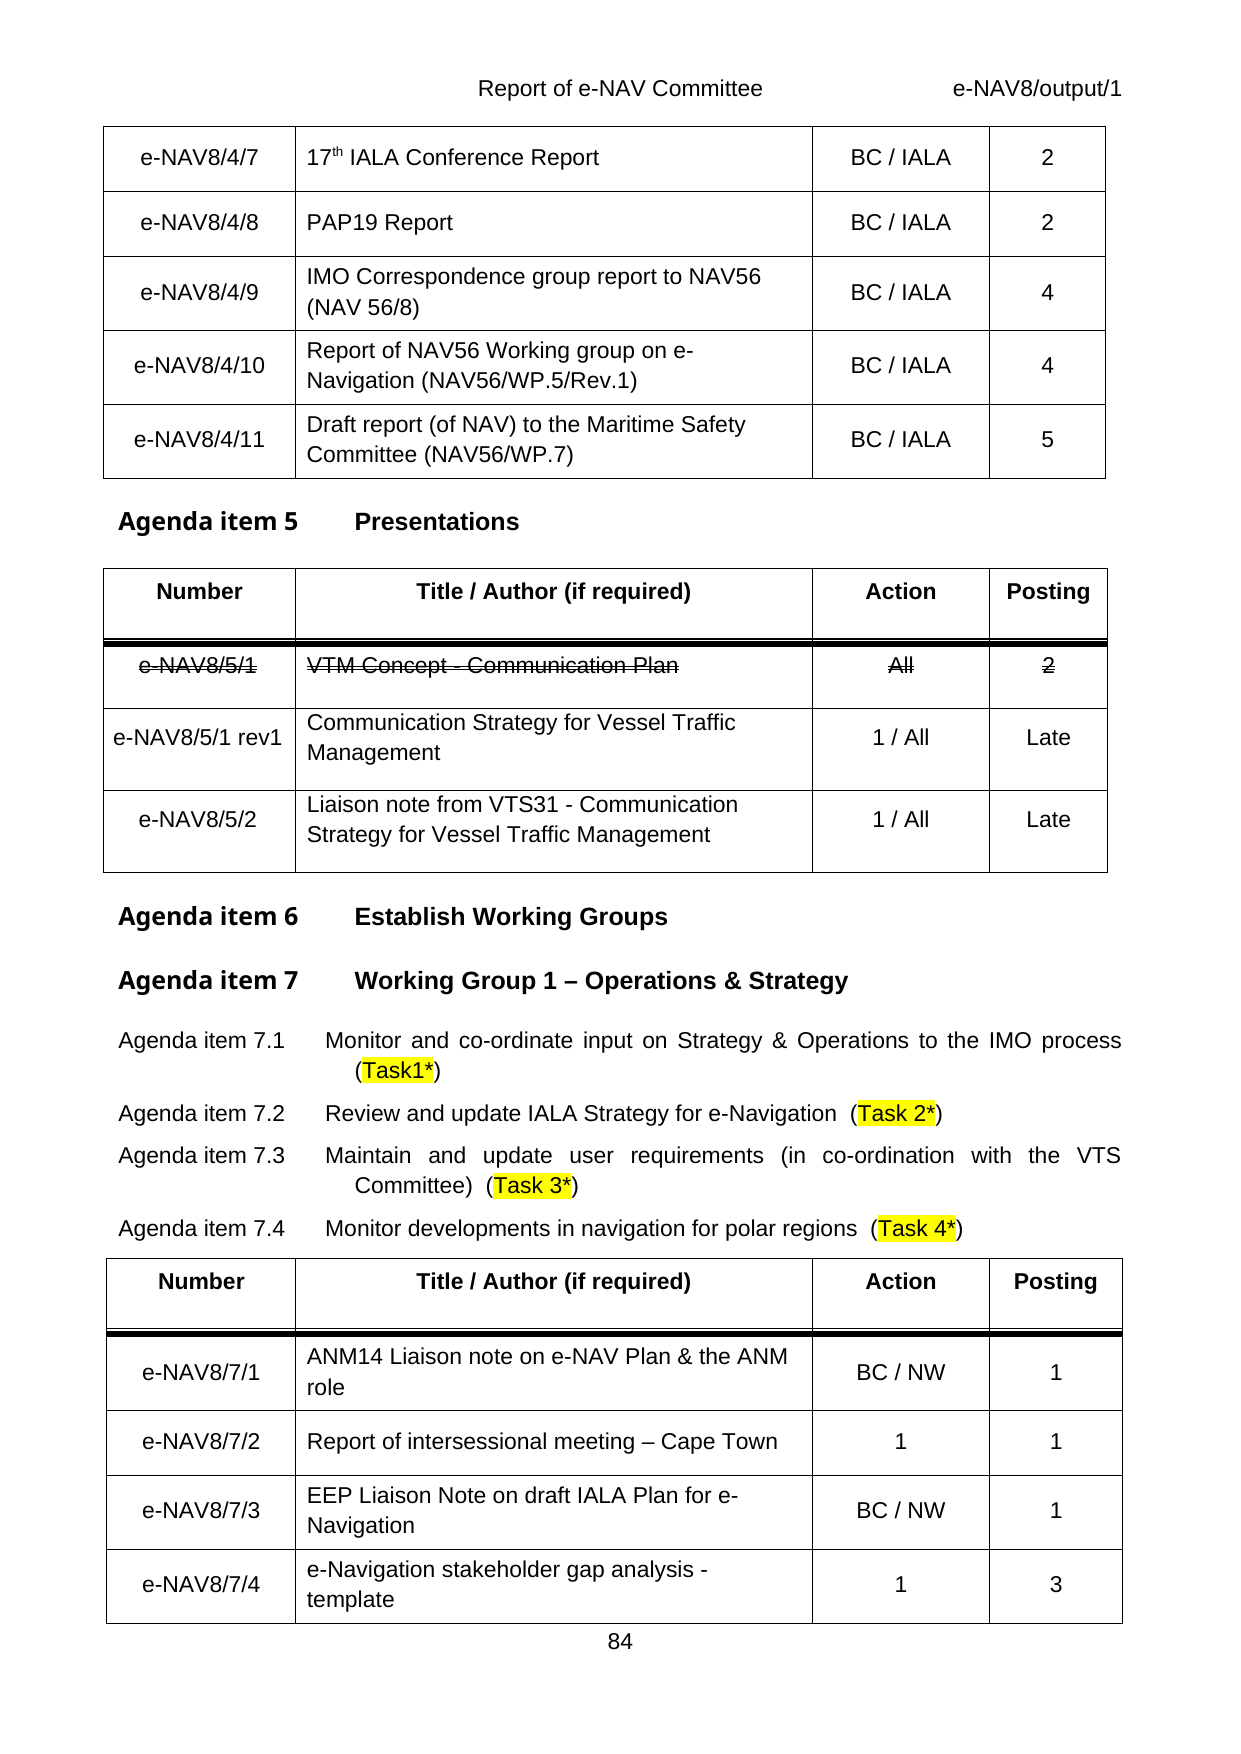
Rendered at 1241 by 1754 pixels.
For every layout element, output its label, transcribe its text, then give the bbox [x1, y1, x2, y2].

table_cell 1 [813, 1550, 989, 1623]
table_header Posting [990, 569, 1107, 638]
text Establish Working Groups [118, 898, 1122, 932]
table_cell e-NAV8/7/2 [107, 1411, 295, 1475]
table_cell e-NAV8/4/7 [104, 127, 295, 191]
table_cell e-NAV8/4/11 [104, 405, 295, 478]
table_cell ANM14 Liaison note on e-NAV Plan & the ANM role [296, 1337, 812, 1410]
table_cell PAP19 Report [296, 192, 812, 256]
table_cell 1 [813, 1411, 989, 1475]
table_cell 2 [990, 647, 1107, 708]
table_header Number [107, 1259, 295, 1328]
list Monitor developments in navigation for polar regions (Task 4*) [118, 1215, 878, 1242]
table_cell EEP Liaison Note on draft IALA Plan for e-Navigation [296, 1476, 812, 1549]
table_cell 4 [990, 257, 1105, 330]
table_cell 1 / All [813, 709, 989, 790]
list Monitor developments in navigation for polar regions (Task 4*) [956, 1215, 1122, 1242]
table_cell 3 [990, 1550, 1122, 1623]
table_cell 4 [990, 331, 1105, 404]
table_cell BC / NW [813, 1476, 989, 1549]
table_cell BC / IALA [813, 405, 989, 478]
table_cell 1 [990, 1411, 1122, 1475]
table_cell 5 [990, 405, 1105, 478]
table_cell All [813, 647, 989, 708]
table_cell IMO Correspondence group report to NAV56 (NAV 56/8) [296, 257, 812, 330]
table_cell Liaison note from VTS31 - Communication Strategy for Vessel Traffic Management [296, 791, 812, 872]
table_cell 1 / All [813, 791, 989, 872]
table_header Posting [990, 1259, 1122, 1328]
table_cell Late [990, 709, 1107, 790]
table_header Title / Author (if required) [296, 1259, 812, 1328]
table_cell Late [990, 791, 1107, 872]
table_cell Report of intersessional meeting – Cape Town [296, 1411, 812, 1475]
table_header Action [813, 1259, 989, 1328]
table_cell e-Navigation stakeholder gap analysis - template [296, 1550, 812, 1623]
table_cell e-NAV8/5/2 [104, 791, 295, 872]
table_cell BC / IALA [813, 331, 989, 404]
table_cell e-NAV8/5/1 [104, 647, 295, 708]
table_cell VTM Concept - Communication Plan [296, 647, 812, 708]
list Maintain and update user requirements (in co-ordination with the VTS Committee) (Task 3*) [118, 1142, 1122, 1199]
table_header Action [813, 569, 989, 638]
table_cell 1 [990, 1337, 1122, 1410]
table_cell 1 [990, 1476, 1122, 1549]
table_cell e-NAV8/7/1 [107, 1337, 295, 1410]
table_cell Draft report (of NAV) to the Maritime Safety Committee (NAV56/WP.7) [296, 405, 812, 478]
table_cell e-NAV8/7/3 [107, 1476, 295, 1549]
table_cell Communication Strategy for Vessel Traffic Management [296, 709, 812, 790]
table_cell e-NAV8/4/10 [104, 331, 295, 404]
table_cell 2 [990, 192, 1105, 256]
text Working Group 1 – Operations & Strategy [118, 962, 1122, 997]
table_cell 2 [990, 127, 1105, 191]
table_cell BC / IALA [813, 257, 989, 330]
table_cell 17th IALA Conference Report [296, 127, 812, 191]
table_header Number [104, 569, 295, 638]
table_cell e-NAV8/7/4 [107, 1550, 295, 1623]
text Presentations [118, 504, 1122, 538]
table_cell Report of NAV56 Working group on e-Navigation (NAV56/WP.5/Rev.1) [296, 331, 812, 404]
list Monitor and co-ordinate input on Strategy & Operations to the IMO process (Task1*) [118, 1027, 1122, 1083]
table_cell BC / IALA [813, 192, 989, 256]
table_header Title / Author (if required) [296, 569, 812, 638]
table_cell BC / IALA [813, 127, 989, 191]
table_cell e-NAV8/4/9 [104, 257, 295, 330]
table_cell BC / NW [813, 1337, 989, 1410]
table_cell e-NAV8/4/8 [104, 192, 295, 256]
table_cell e-NAV8/5/1 rev1 [104, 709, 295, 790]
list Review and update IALA Strategy for e-Navigation (Task 2*) [118, 1099, 1122, 1126]
